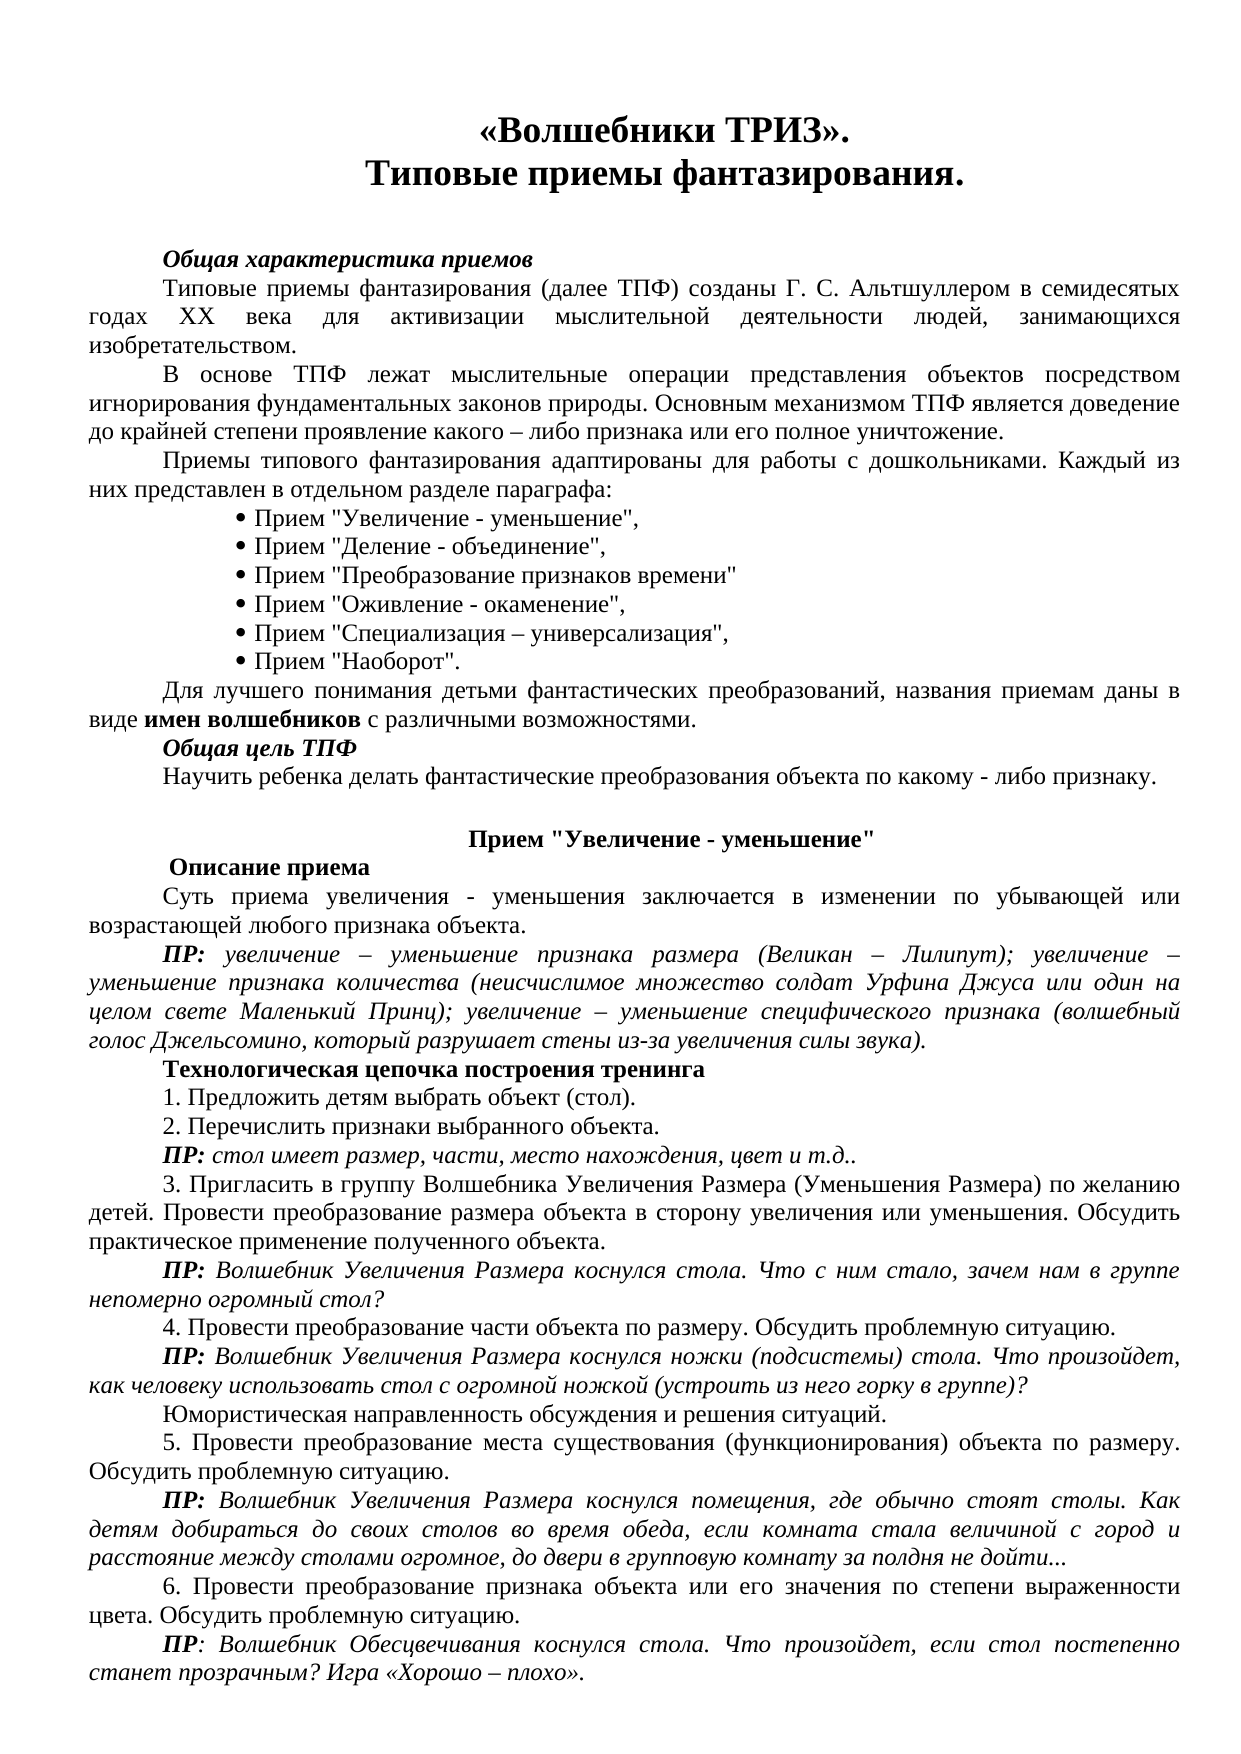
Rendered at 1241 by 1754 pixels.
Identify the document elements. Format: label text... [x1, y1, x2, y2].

text Научить ребенка делать фантастические преобразования объекта по какому - либо признаку. [89, 761, 1181, 790]
subtitle Общая характеристика приемов [89, 244, 1181, 273]
text ПР: стол имеет размер, части, место нахождения, цвет и т.д.. [89, 1140, 1181, 1169]
subtitle Описание приема [89, 852, 1181, 881]
text ПР: Волшебник Обесцвечивания коснулся стола. Что произойдет, если стол постепенно станет прозрачным? Игра «Хорошо – плохо». [89, 1629, 1181, 1686]
list Прием "Оживление - окаменение", [236, 589, 1181, 618]
text Суть приема увеличения - уменьшения заключается в изменении по убывающей или возрастающей любого признака объекта. [89, 881, 1181, 939]
text Юмористическая направленность обсуждения и решения ситуаций. [89, 1399, 1181, 1427]
subtitle Общая цель ТПФ [89, 733, 1181, 761]
text ПР: Волшебник Увеличения Размера коснулся стола. Что с ним стало, зачем нам в группе непомерно огромный стол? [89, 1255, 1181, 1312]
text 6. Провести преобразование признака объекта или его значения по степени выраженности цвета. Обсудить проблемную ситуацию. [89, 1571, 1181, 1629]
text В основе ТПФ лежат мыслительные операции представления объектов посредством игнорирования фундаментальных законов природы. Основным механизмом ТПФ является доведение до крайней степени проявление какого – либо признака или его полное уничтожение. [89, 359, 1181, 445]
text 1. Предложить детям выбрать объект (стол). [89, 1082, 1181, 1111]
text ПР: Волшебник Увеличения Размера коснулся ножки (подсистемы) стола. Что произойдет, как человеку использовать стол с огромной ножкой (устроить из него горку в группе)? [89, 1341, 1181, 1399]
subtitle Технологическая цепочка построения тренинга [89, 1054, 1181, 1082]
subtitle Прием "Увеличение - уменьшение" [89, 824, 1181, 852]
subtitle Типовые приемы фантазирования. [89, 151, 1181, 194]
list Прием "Преобразование признаков времени" [236, 560, 1181, 589]
subtitle «Волшебники ТРИЗ». [89, 107, 1181, 151]
list Прием "Наоборот". [236, 646, 1181, 675]
text 2. Перечислить признаки выбранного объекта. [89, 1111, 1181, 1140]
text Типовые приемы фантазирования (далее ТПФ) созданы Г. С. Альтшуллером в семидесятых годах ХХ века для активизации мыслительной деятельности людей, занимающихся изобретательством. [89, 273, 1181, 359]
text 3. Пригласить в группу Волшебника Увеличения Размера (Уменьшения Размера) по желанию детей. Провести преобразование размера объекта в сторону увеличения или уменьшения. Обсудить практическое применение полученного объекта. [89, 1169, 1181, 1255]
list Прием "Специализация – универсализация", [236, 618, 1181, 646]
text ПР: увеличение – уменьшение признака размера (Великан – Лилипут); увеличение – уменьшение признака количества (неисчислимое множество солдат Урфина Джуса или один на целом свете Маленький Принц); увеличение – уменьшение специфического признака (волшебный голос Джельсомино, который разрушает стены из-за увеличения силы звука). [89, 939, 1181, 1054]
text Приемы типового фантазирования адаптированы для работы с дошкольниками. Каждый из них представлен в отдельном разделе параграфа: [89, 445, 1181, 503]
text 4. Провести преобразование части объекта по размеру. Обсудить проблемную ситуацию. [89, 1312, 1181, 1341]
text ПР: Волшебник Увеличения Размера коснулся помещения, где обычно стоят столы. Как детям добираться до своих столов во время обеда, если комната стала величиной с город и расстояние между столами огромное, до двери в групповую комнату за полдня не дойти... [89, 1485, 1181, 1571]
text Для лучшего понимания детьми фантастических преобразований, названия приемам даны в виде имен волшебников с различными возможностями. [89, 675, 1181, 733]
list Прием "Деление - объединение", [236, 531, 1181, 560]
list Прием "Увеличение - уменьшение", [236, 503, 1181, 531]
text 5. Провести преобразование места существования (функционирования) объекта по размеру. Обсудить проблемную ситуацию. [89, 1427, 1181, 1485]
